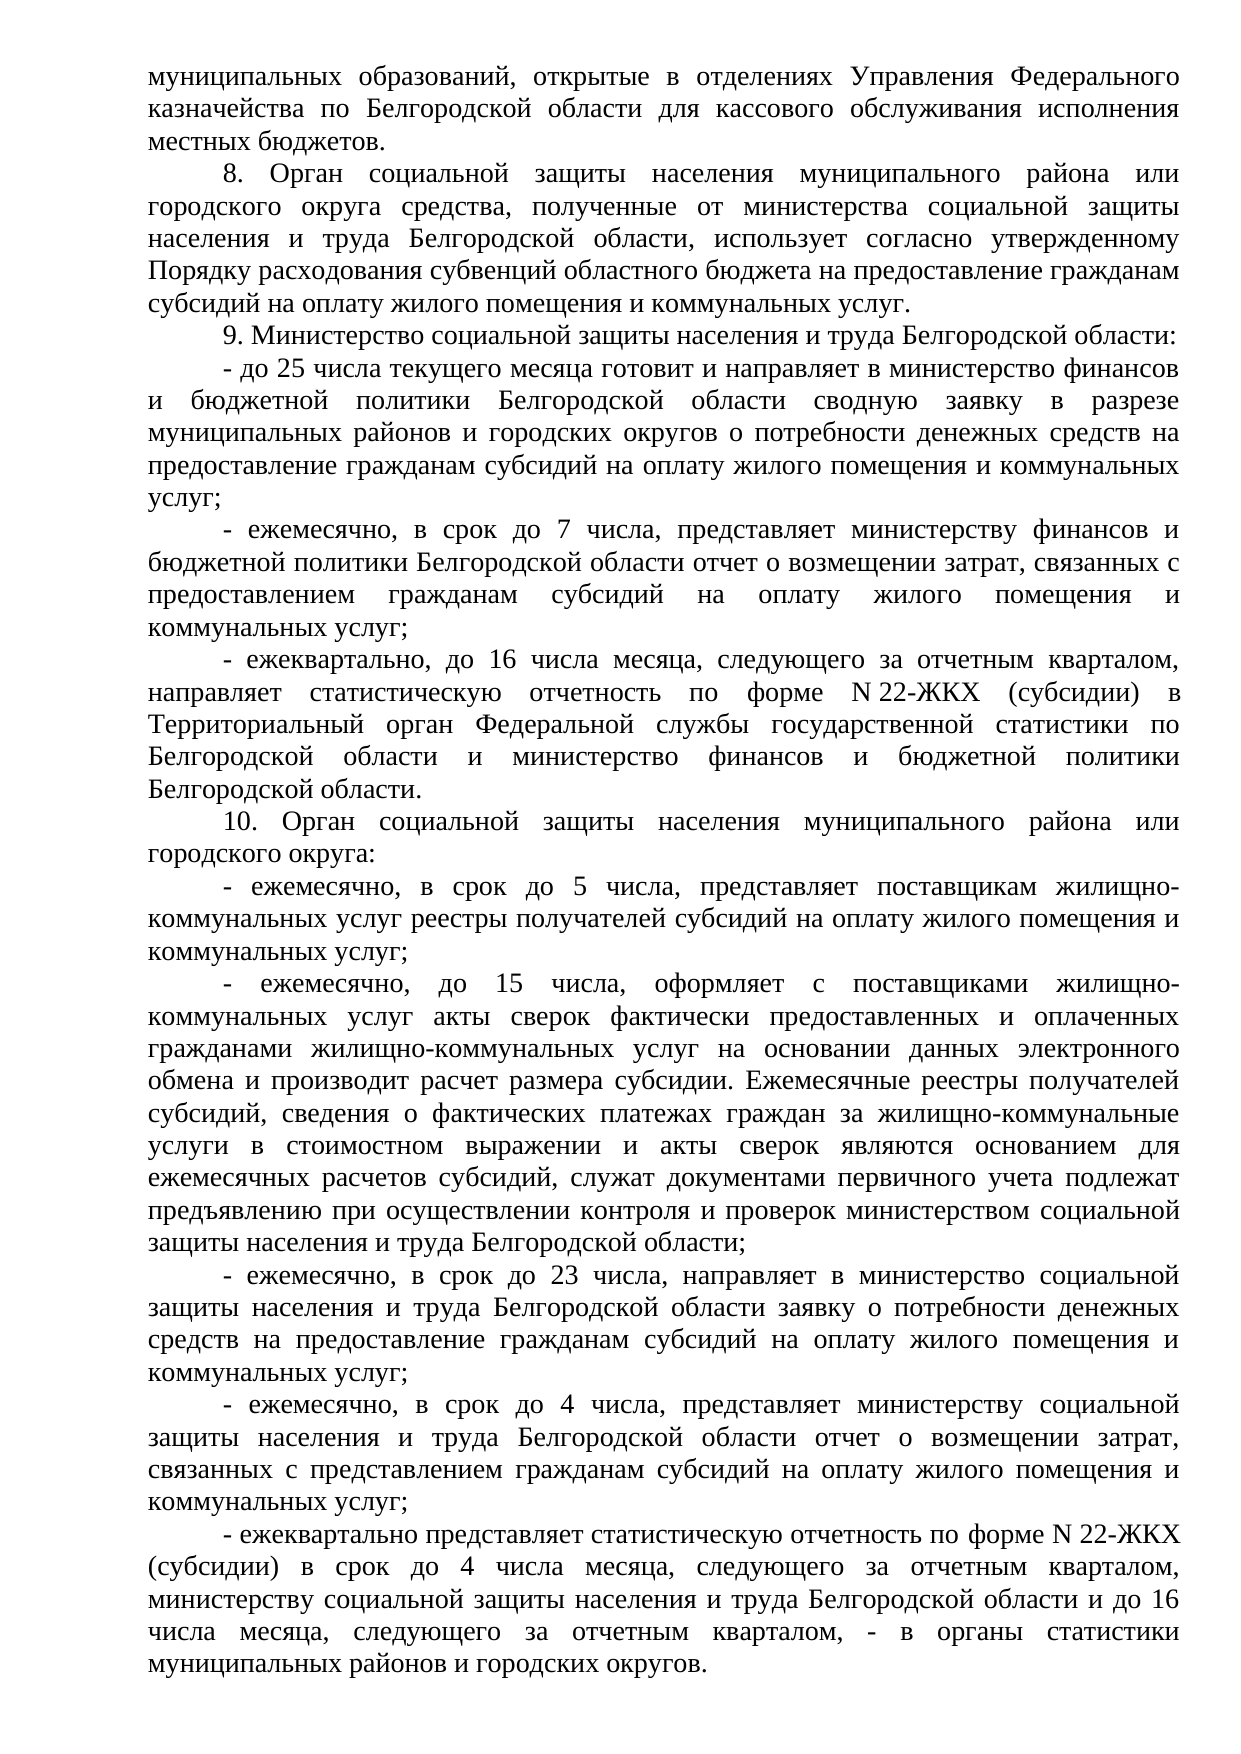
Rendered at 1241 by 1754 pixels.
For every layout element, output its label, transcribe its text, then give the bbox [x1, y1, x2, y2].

text - ежемесячно, в срок до 5 числа, представляет поставщикам жилищно-коммунальных услуг реестры получателей субсидий на оплату жилого помещения и коммунальных услуг; [148, 869, 1181, 966]
text 8. Орган социальной защиты населения муниципального района или городского округа средства, полученные от министерства социальной защиты населения и труда Белгородской области, использует согласно утвержденному Порядку расходования субвенций областного бюджета на предоставление гражданам субсидий на оплату жилого помещения и коммунальных услуг. [148, 156, 1181, 318]
text - до 25 числа текущего месяца готовит и направляет в министерство финансов и бюджетной политики Белгородской области сводную заявку в разрезе муниципальных районов и городских округов о потребности денежных средств на предоставление гражданам субсидий на оплату жилого помещения и коммунальных услуг; [148, 351, 1181, 513]
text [148, 59, 1181, 156]
text 9. Министерство социальной защиты населения и труда Белгородской области: [148, 318, 1181, 351]
text - ежемесячно, в срок до 7 числа, представляет министерству финансов и бюджетной политики Белгородской области отчет о возмещении затрат, связанных с предоставлением гражданам субсидий на оплату жилого помещения и коммунальных услуг; [148, 513, 1181, 642]
text - ежемесячно, в срок до 4 числа, представляет министерству социальной защиты населения и труда Белгородской области отчет о возмещении затрат, связанных с представлением гражданам субсидий на оплату жилого помещения и коммунальных услуг; [148, 1387, 1181, 1517]
text - ежемесячно, до 15 числа, оформляет с поставщиками жилищно-коммунальных услуг акты сверок фактически предоставленных и оплаченных гражданами жилищно-коммунальных услуг на основании данных электронного обмена и производит расчет размера субсидии. Ежемесячные реестры получателей субсидий, сведения о фактических платежах граждан за жилищно-коммунальные услуги в стоимостном выражении и акты сверок являются основанием для ежемесячных расчетов субсидий, служат документами первичного учета подлежат предъявлению при осуществлении контроля и проверок министерством социальной защиты населения и труда Белгородской области; [148, 966, 1181, 1258]
text - ежеквартально, до 16 числа месяца, следующего за отчетным кварталом, направляет статистическую отчетность по форме N 22-ЖКХ (субсидии) в Территориальный орган Федеральной службы государственной статистики по Белгородской области и министерство финансов и бюджетной политики Белгородской области. [148, 642, 1181, 804]
text 10. Орган социальной защиты населения муниципального района или городского округа: [148, 804, 1181, 869]
text - ежемесячно, в срок до 23 числа, направляет в министерство социальной защиты населения и труда Белгородской области заявку о потребности денежных средств на предоставление гражданам субсидий на оплату жилого помещения и коммунальных услуг; [148, 1258, 1181, 1387]
text - ежеквартально представляет статистическую отчетность по форме N 22-ЖКХ (субсидии) в срок до 4 числа месяца, следующего за отчетным кварталом, министерству социальной защиты населения и труда Белгородской области и до 16 числа месяца, следующего за отчетным кварталом, - в органы статистики муниципальных районов и городских округов. [148, 1517, 1181, 1679]
